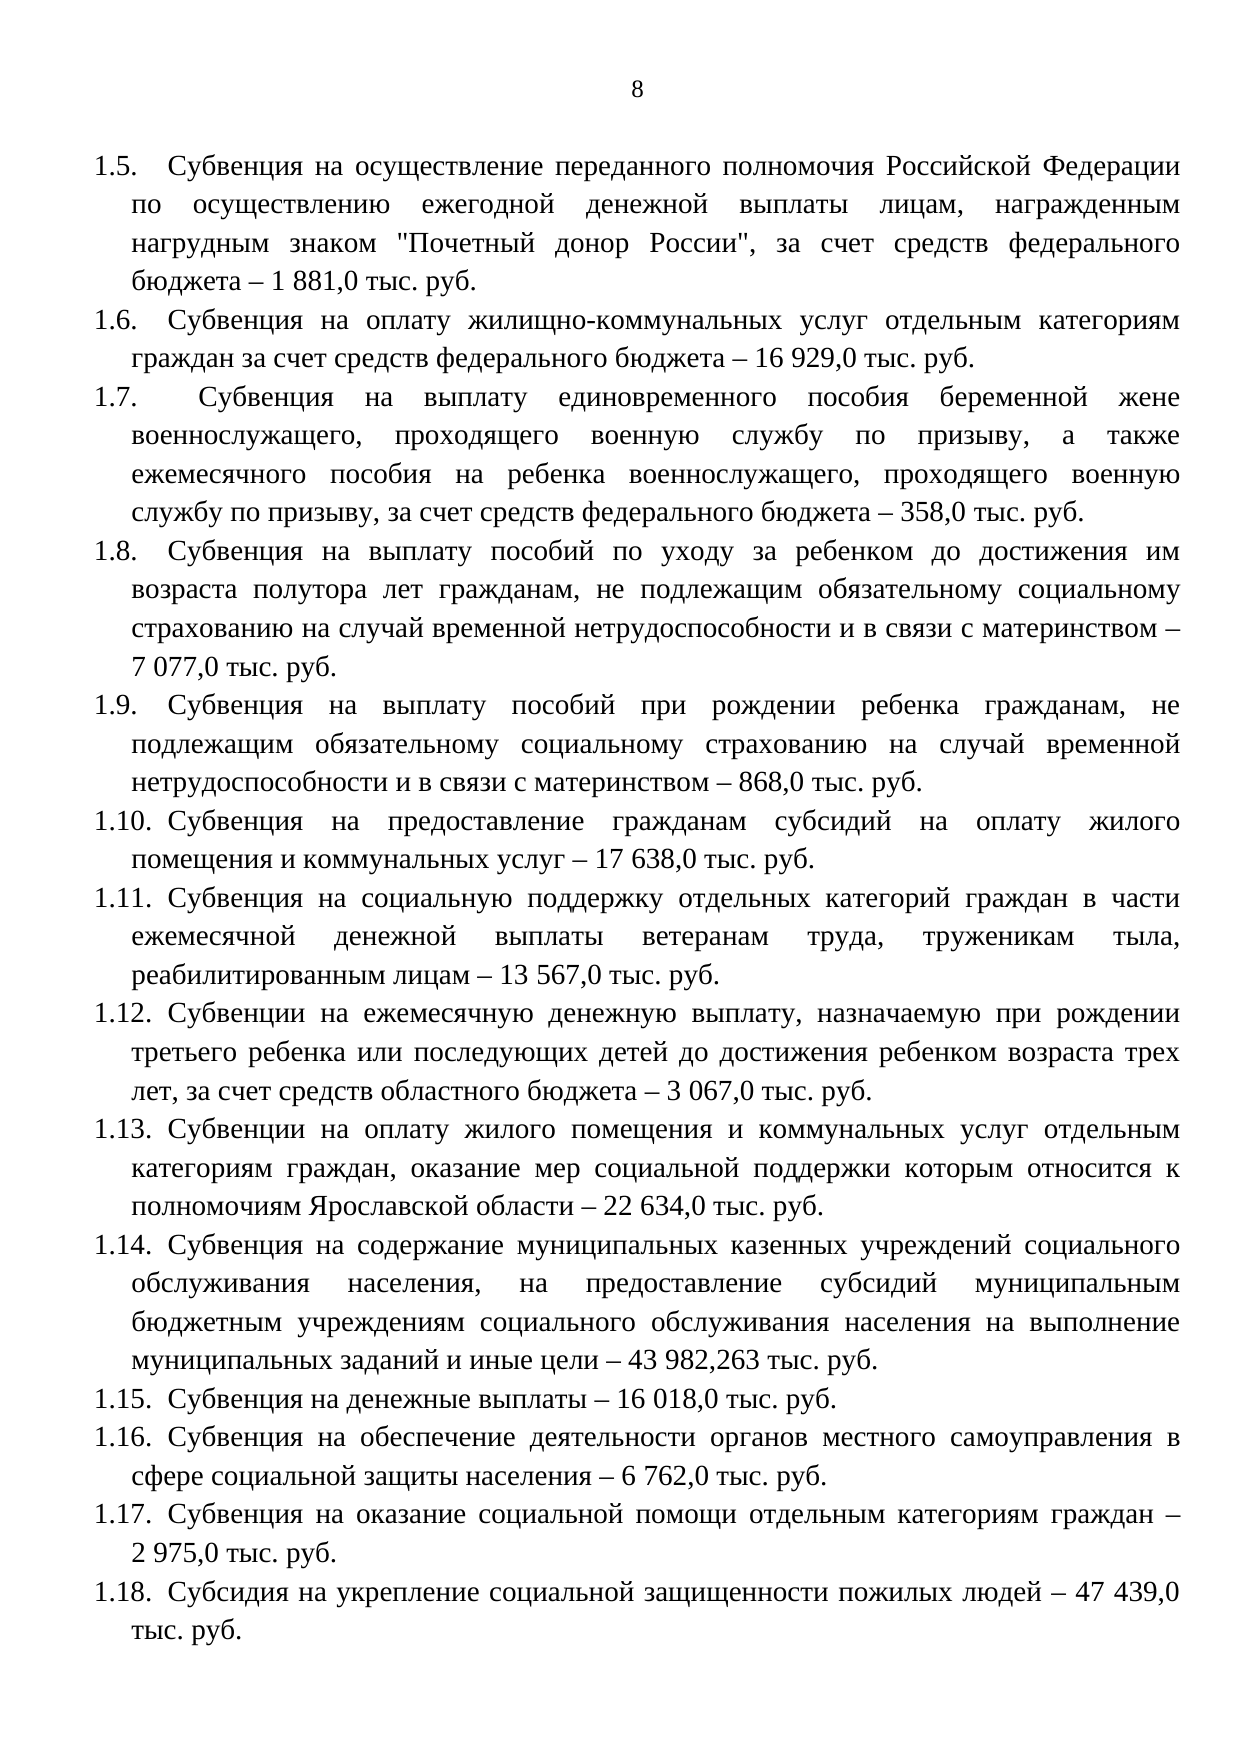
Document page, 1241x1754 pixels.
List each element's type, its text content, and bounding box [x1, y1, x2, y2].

list Субвенция на предоставление гражданам субсидий на оплату жилого помещения и коммунальных услуг – 17 638,0 тыс. руб. [94, 803, 1181, 875]
list Субвенция на выплату единовременного пособия беременной жене военнослужащего, проходящего военную службу по призыву, а также ежемесячного пособия на ребенка военнослужащего, проходящего военную службу по призыву, за счет средств федерального бюджета – 358,0 тыс. руб. [94, 379, 1181, 528]
list Субвенция на социальную поддержку отдельных категорий граждан в части ежемесячной денежной выплаты ветеранам труда, труженикам тыла, реабилитированным лицам – 13 567,0 тыс. руб. [94, 880, 1181, 991]
list Субвенция на оплату жилищно-коммунальных услуг отдельным категориям граждан за счет средств федерального бюджета – 16 929,0 тыс. руб. [94, 302, 1181, 374]
list Субвенция на денежные выплаты – 16 018,0 тыс. руб. [94, 1381, 1181, 1414]
list Субвенция на оказание социальной помощи отдельным категориям граждан – 2 975,0 тыс. руб. [94, 1497, 1181, 1569]
list Cубвенции на оплату жилого помещения и коммунальных услуг отдельным категориям граждан, оказание мер социальной поддержки которым относится к полномочиям Ярославской области – 22 634,0 тыс. руб. [94, 1111, 1181, 1222]
list Субсидия на укрепление социальной защищенности пожилых людей – 47 439,0 тыс. руб. [94, 1574, 1181, 1646]
list Субвенция на осуществление переданного полномочия Российской Федерации по осуществлению ежегодной денежной выплаты лицам, награжденным нагрудным знаком "Почетный донор России", за счет средств федерального бюджета – 1 881,0 тыс. руб. [94, 148, 1181, 297]
list Субвенция на содержание муниципальных казенных учреждений социального обслуживания населения, на предоставление субсидий муниципальным бюджетным учреждениям социального обслуживания населения на выполнение муниципальных заданий и иные цели – 43 982,263 тыс. руб. [94, 1227, 1181, 1376]
list Субвенция на обеспечение деятельности органов местного самоуправления в сфере социальной защиты населения – 6 762,0 тыс. руб. [94, 1419, 1181, 1492]
list Субвенции на ежемесячную денежную выплату, назначаемую при рождении третьего ребенка или последующих детей до достижения ребенком возраста трех лет, за счет средств областного бюджета – 3 067,0 тыс. руб. [94, 996, 1181, 1106]
list Субвенция на выплату пособий по уходу за ребенком до достижения им возраста полутора лет гражданам, не подлежащим обязательному социальному страхованию на случай временной нетрудоспособности и в связи с материнством – 7 077,0 тыс. руб. [94, 533, 1181, 682]
list Субвенция на выплату пособий при рождении ребенка гражданам, не подлежащим обязательному социальному страхованию на случай временной нетрудоспособности и в связи с материнством – 868,0 тыс. руб. [94, 687, 1181, 798]
